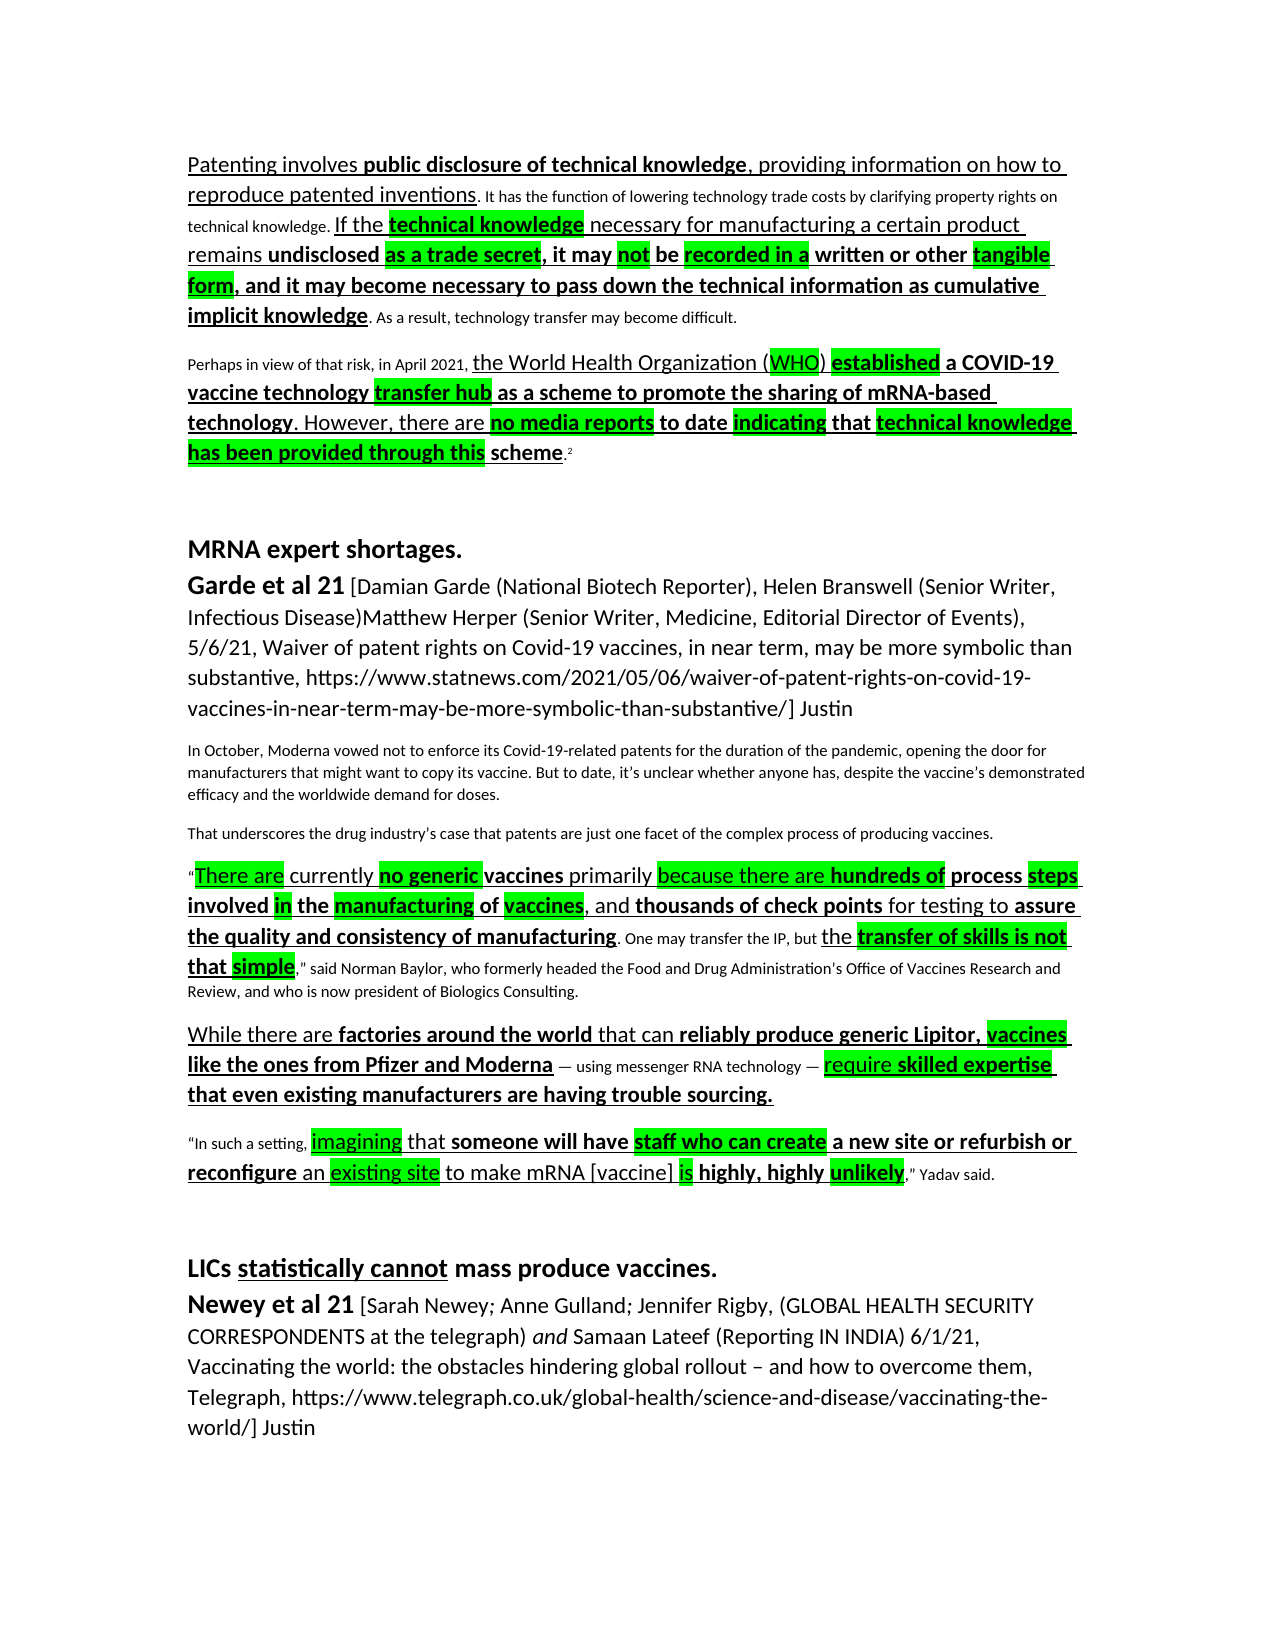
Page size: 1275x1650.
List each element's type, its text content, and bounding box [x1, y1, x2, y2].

text “There are currently no generic vaccines primarily because there are hundreds of process steps involved in the manufacturing of vaccines, and thousands of check points for testing to assure the quality and consistency of manufacturing. One may transfer the IP, but the transfer of skills is not that simple,” said Norman Baylor, who formerly headed the Food and Drug Administration’s Office of Vaccines Research and Review, and who is now president of Biologics Consulting. [187, 861, 1087, 1002]
text While there are factories around the world that can reliably produce generic Lipitor, vaccines like the ones from Pfizer and Moderna — using messenger RNA technology — require skilled expertise that even existing manufacturers are having trouble sourcing. [187, 1020, 1087, 1109]
text In October, Moderna vowed not to enforce its Covid-19-related patents for the duration of the pandemic, opening the door for manufacturers that might want to copy its vaccine. But to date, it’s unclear whether anyone has, despite the vaccine’s demonstrated efficacy and the worldwide demand for doses. [187, 741, 1087, 805]
text “In such a setting, imagining that someone will have staff who can create a new site or refurbish or reconfigure an existing site to make mRNA [vaccine] is highly, highly unlikely,” Yadav said. [187, 1127, 1087, 1186]
subtitle MRNA expert shortages. [187, 532, 1087, 565]
text That underscores the drug industry’s case that patents are just one facet of the complex process of producing vaccines. [187, 823, 1087, 843]
text Patenting involves public disclosure of technical knowledge, providing information on how to reproduce patented inventions. It has the function of lowering technology trade costs by clarifying property rights on technical knowledge. If the technical knowledge necessary for manufacturing a certain product remains undisclosed as a trade secret, it may not be recorded in a written or other tangible form, and it may become necessary to pass down the technical information as cumulative implicit knowledge. As a result, technology transfer may become difficult. [187, 150, 1087, 329]
text Garde et al 21 [Damian Garde (National Biotech Reporter), Helen Branswell (Senior Writer, Infectious Disease)Matthew Herper (Senior Writer, Medicine, Editorial Director of Events), 5/6/21, Waiver of patent rights on Covid-19 vaccines, in near term, may be more symbolic than substantive, https://www.statnews.com/2021/05/06/waiver-of-patent-rights-on-covid-19-vaccines-in-near-term-may-be-more-symbolic-than-substantive/] Justin [187, 568, 1087, 722]
subtitle LICs statistically cannot mass produce vaccines. [187, 1251, 1087, 1284]
text Perhaps in view of that risk, in April 2021, the World Health Organization (WHO) established a COVID-19 vaccine technology transfer hub as a scheme to promote the sharing of mRNA-based technology. However, there are no media reports to date indicating that technical knowledge has been provided through this scheme.2 [187, 348, 1087, 467]
text Newey et al 21 [Sarah Newey; Anne Gulland; Jennifer Rigby, (GLOBAL HEALTH SECURITY CORRESPONDENTS at the telegraph) and Samaan Lateef (Reporting IN INDIA) 6/1/21, Vaccinating the world: the obstacles hindering global rollout – and how to overcome them, Telegraph, https://www.telegraph.co.uk/global-health/science-and-disease/vaccinating-the-world/] Justin [187, 1287, 1087, 1441]
